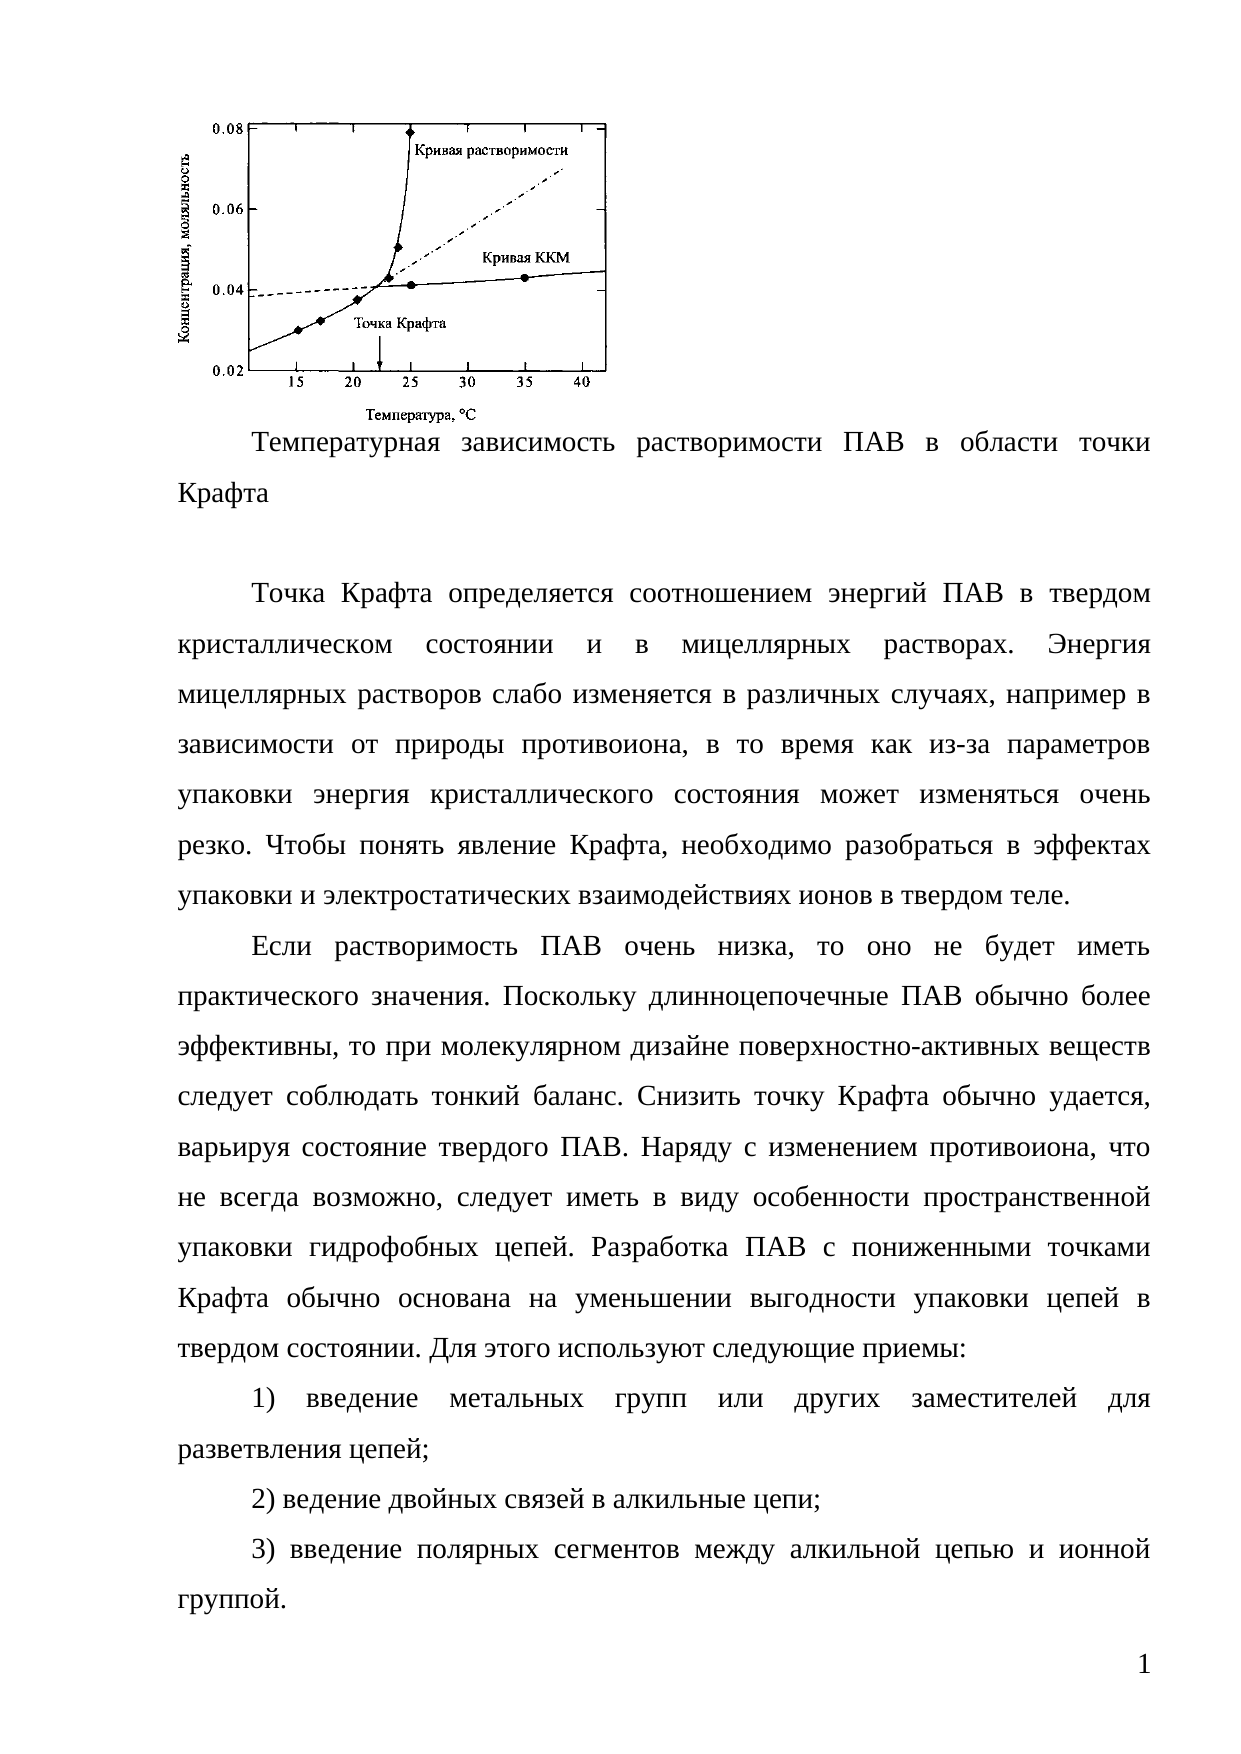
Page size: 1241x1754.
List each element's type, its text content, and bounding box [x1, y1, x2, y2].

text Температурная зависимость растворимости ПАВ в области точки Крафта [177, 424, 1152, 508]
text Точка Крафта определяется соотношением энергий ПАВ в твердом кристаллическом состоянии и в мицеллярных растворах. Энергия мицеллярных растворов слабо изменяется в различных случаях, например в зависимости от природы противоиона, в то время как из-за параметров упаковки энергия кристаллического состояния может изменяться очень резко. Чтобы понять явление Крафта, необходимо разобраться в эффектах упаковки и электростатических взаимодействиях ионов в твердом теле. [177, 575, 1152, 911]
text 1) введение метальных групп или других заместителей для разветвления цепей; [177, 1380, 1152, 1464]
text 2) ведение двойных связей в алкильные цепи; [177, 1481, 1152, 1514]
picture [177, 118, 607, 425]
text 3) введение полярных сегментов между алкильной цепью и ионной группой. [177, 1531, 1152, 1615]
text Если растворимость ПАВ очень низка, то оно не будет иметь практического значения. Поскольку длинноцепочечные ПАВ обычно более эффективны, то при молекулярном дизайне поверхностно-активных веществ следует соблюдать тонкий баланс. Снизить точку Крафта обычно удается, варьируя состояние твердого ПАВ. Наряду с изменением противоиона, что не всегда возможно, следует иметь в виду особенности пространственной упаковки гидрофобных цепей. Разработка ПАВ с пониженными точками Крафта обычно основана на уменьшении выгодности упаковки цепей в твердом состоянии. Для этого используют следующие приемы: [177, 928, 1152, 1364]
